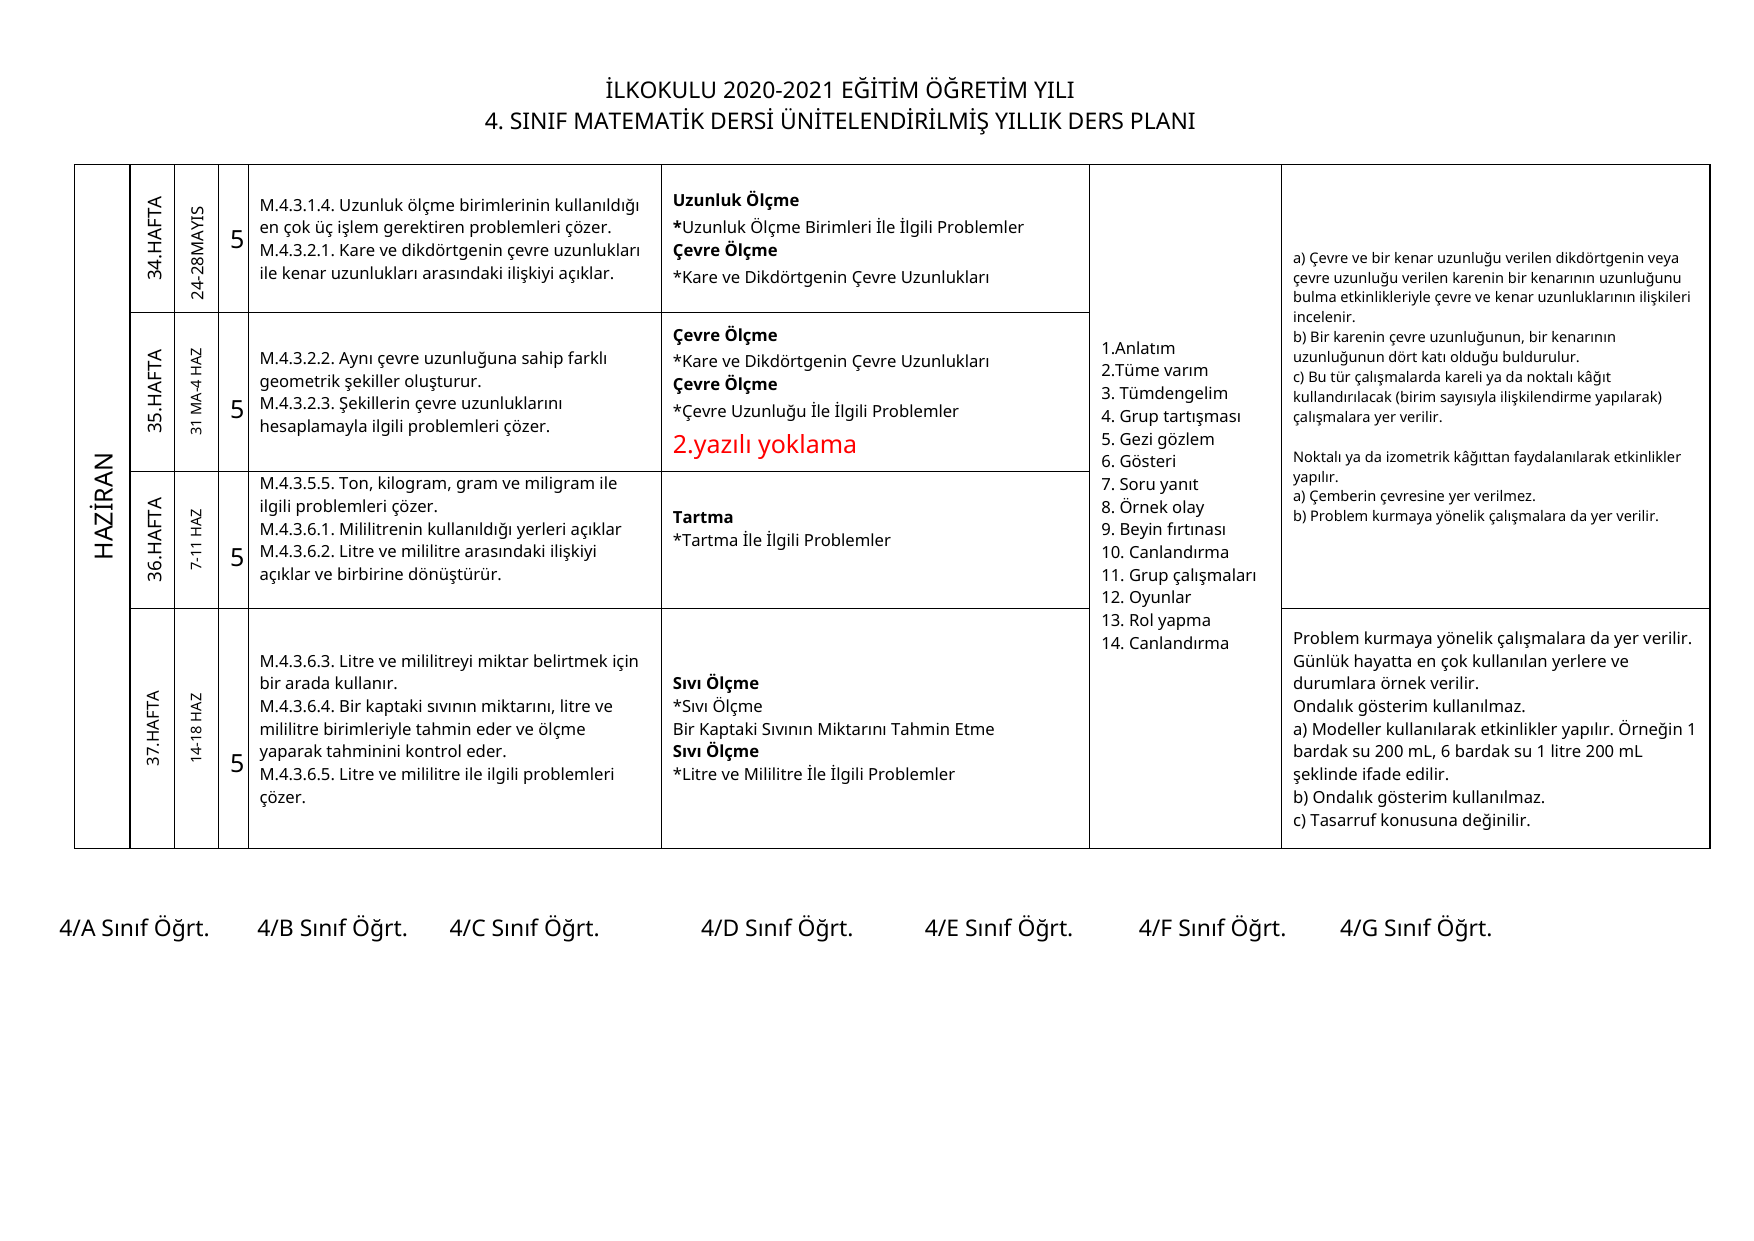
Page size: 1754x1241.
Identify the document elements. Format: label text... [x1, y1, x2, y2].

table_cell 5 [219, 165, 248, 312]
table_cell HAZİRAN [75, 165, 129, 848]
table_cell M.4.3.5.5. Ton, kilogram, gram ve miligram ile ilgili problemleri çözer. M.4.3.6.1. Mililitrenin kullanıldığı yerleri açıklar M.4.3.6.2. Litre ve mililitre arasındaki ilişkiyi açıklar ve birbirine dönüştürür. [249, 472, 661, 608]
table_cell M.4.3.1.4. Uzunluk ölçme birimlerinin kullanıldığı en çok üç işlem gerektiren problemleri çözer. M.4.3.2.1. Kare ve dikdörtgenin çevre uzunlukları ile kenar uzunlukları arasındaki ilişkiyi açıklar. [249, 165, 661, 312]
table_cell 7-11 HAZ [175, 472, 218, 608]
table_cell 35.HAFTA [131, 313, 174, 471]
table_cell Sıvı Ölçme *Sıvı Ölçme Bir Kaptaki Sıvının Miktarını Tahmin Etme Sıvı Ölçme *Litre ve Mililitre İle İlgili Problemler [662, 609, 1089, 848]
table_cell Tartma *Tartma İle İlgili Problemler [662, 472, 1089, 608]
table_cell M.4.3.2.2. Aynı çevre uzunluğuna sahip farklı geometrik şekiller oluşturur. M.4.3.2.3. Şekillerin çevre uzunluklarını hesaplamayla ilgili problemleri çözer. [249, 313, 661, 471]
table_cell 31 MA-4 HAZ [175, 313, 218, 471]
table_cell 5 [219, 472, 248, 608]
table_cell 37.HAFTA [131, 609, 174, 848]
table_cell 14-18 HAZ [175, 609, 218, 848]
table_cell 1.Anlatım 2.Tüme varım 3. Tümdengelim 4. Grup tartışması 5. Gezi gözlem 6. Gösteri 7. Soru yanıt 8. Örnek olay 9. Beyin fırtınası 10. Canlandırma 11. Grup çalışmaları 12. Oyunlar 13. Rol yapma 14. Canlandırma [1090, 165, 1281, 848]
table_cell 24-28MAYIS [175, 165, 218, 312]
table_cell 36.HAFTA [131, 472, 174, 608]
text 4/A Sınıf Öğrt. 4/B Sınıf Öğrt. 4/C Sınıf Öğrt. 4/D Sınıf Öğrt. 4/E Sınıf Öğrt. 4/F Sınıf Öğrt. 4/G Sınıf Öğrt. [59, 912, 1742, 943]
table_cell M.4.3.6.3. Litre ve mililitreyi miktar belirtmek için bir arada kullanır. M.4.3.6.4. Bir kaptaki sıvının miktarını, litre ve mililitre birimleriyle tahmin eder ve ölçme yaparak tahminini kontrol eder. M.4.3.6.5. Litre ve mililitre ile ilgili problemleri çözer. [249, 609, 661, 848]
table_cell 34.HAFTA [131, 165, 174, 312]
table_cell Uzunluk Ölçme *Uzunluk Ölçme Birimleri İle İlgili Problemler Çevre Ölçme *Kare ve Dikdörtgenin Çevre Uzunlukları [662, 165, 1089, 312]
table_cell Problem kurmaya yönelik çalışmalara da yer verilir. Günlük hayatta en çok kullanılan yerlere ve durumlara örnek verilir. Ondalık gösterim kullanılmaz. a) Modeller kullanılarak etkinlikler yapılır. Örneğin 1 bardak su 200 mL, 6 bardak su 1 litre 200 mL şeklinde ifade edilir. b) Ondalık gösterim kullanılmaz. c) Tasarruf konusuna değinilir. [1282, 609, 1709, 848]
table_cell 5 [219, 313, 248, 471]
table_cell a) Çevre ve bir kenar uzunluğu verilen dikdörtgenin veya çevre uzunluğu verilen karenin bir kenarının uzunluğunu bulma etkinlikleriyle çevre ve kenar uzunluklarının ilişkileri incelenir. b) Bir karenin çevre uzunluğunun, bir kenarının uzunluğunun dört katı olduğu buldurulur. c) Bu tür çalışmalarda kareli ya da noktalı kâğıt kullandırılacak (birim sayısıyla ilişkilendirme yapılarak) çalışmalara yer verilir. Noktalı ya da izometrik kâğıttan faydalanılarak etkinlikler yapılır. a) Çemberin çevresine yer verilmez. b) Problem kurmaya yönelik çalışmalara da yer verilir. [1282, 165, 1709, 608]
table_cell Çevre Ölçme *Kare ve Dikdörtgenin Çevre Uzunlukları Çevre Ölçme *Çevre Uzunluğu İle İlgili Problemler 2.yazılı yoklama [662, 313, 1089, 471]
table_cell 5 [219, 609, 248, 848]
